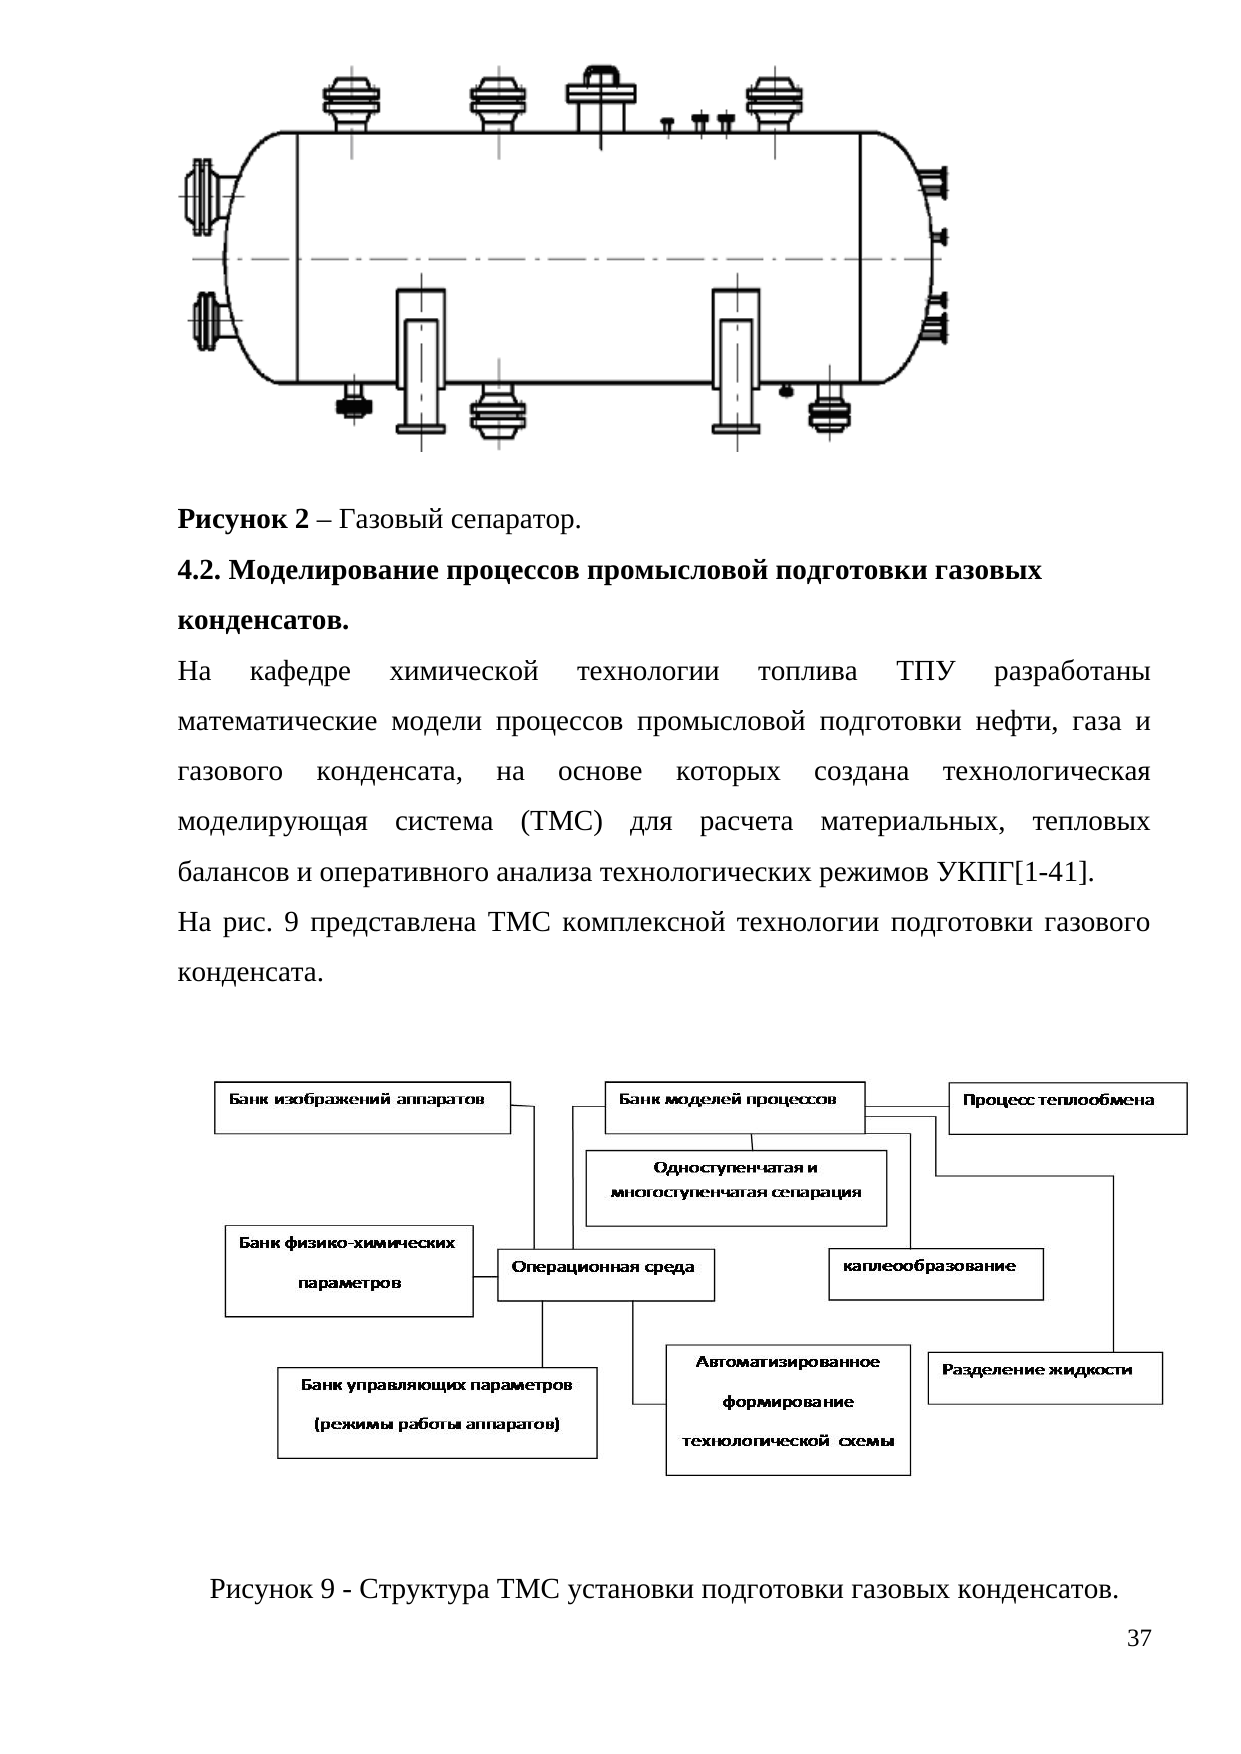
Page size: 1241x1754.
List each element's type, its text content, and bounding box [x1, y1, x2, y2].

text На кафедре химической технологии топлива ТПУ разработаны математические модели процессов промысловой подготовки нефти, газа и газового конденсата, на основе которых создана технологическая моделирующая система (ТМС) для расчета материальных, тепловых балансов и оперативного анализа технологических режимов УКПГ[1-41]. [177, 653, 1152, 887]
text Рисунок 2 – Газовый сепаратор. [177, 502, 1152, 535]
text 4.2. Моделирование процессов промысловой подготовки газовых конденсатов. [177, 552, 1152, 636]
picture [214, 1004, 1190, 1557]
text Рисунок 9 - Структура ТМС установки подготовки газовых конденсатов. [177, 1571, 1152, 1604]
text На рис. 9 представлена ТМС комплексной технологии подготовки газового конденсата. [177, 904, 1152, 988]
picture [177, 58, 956, 452]
